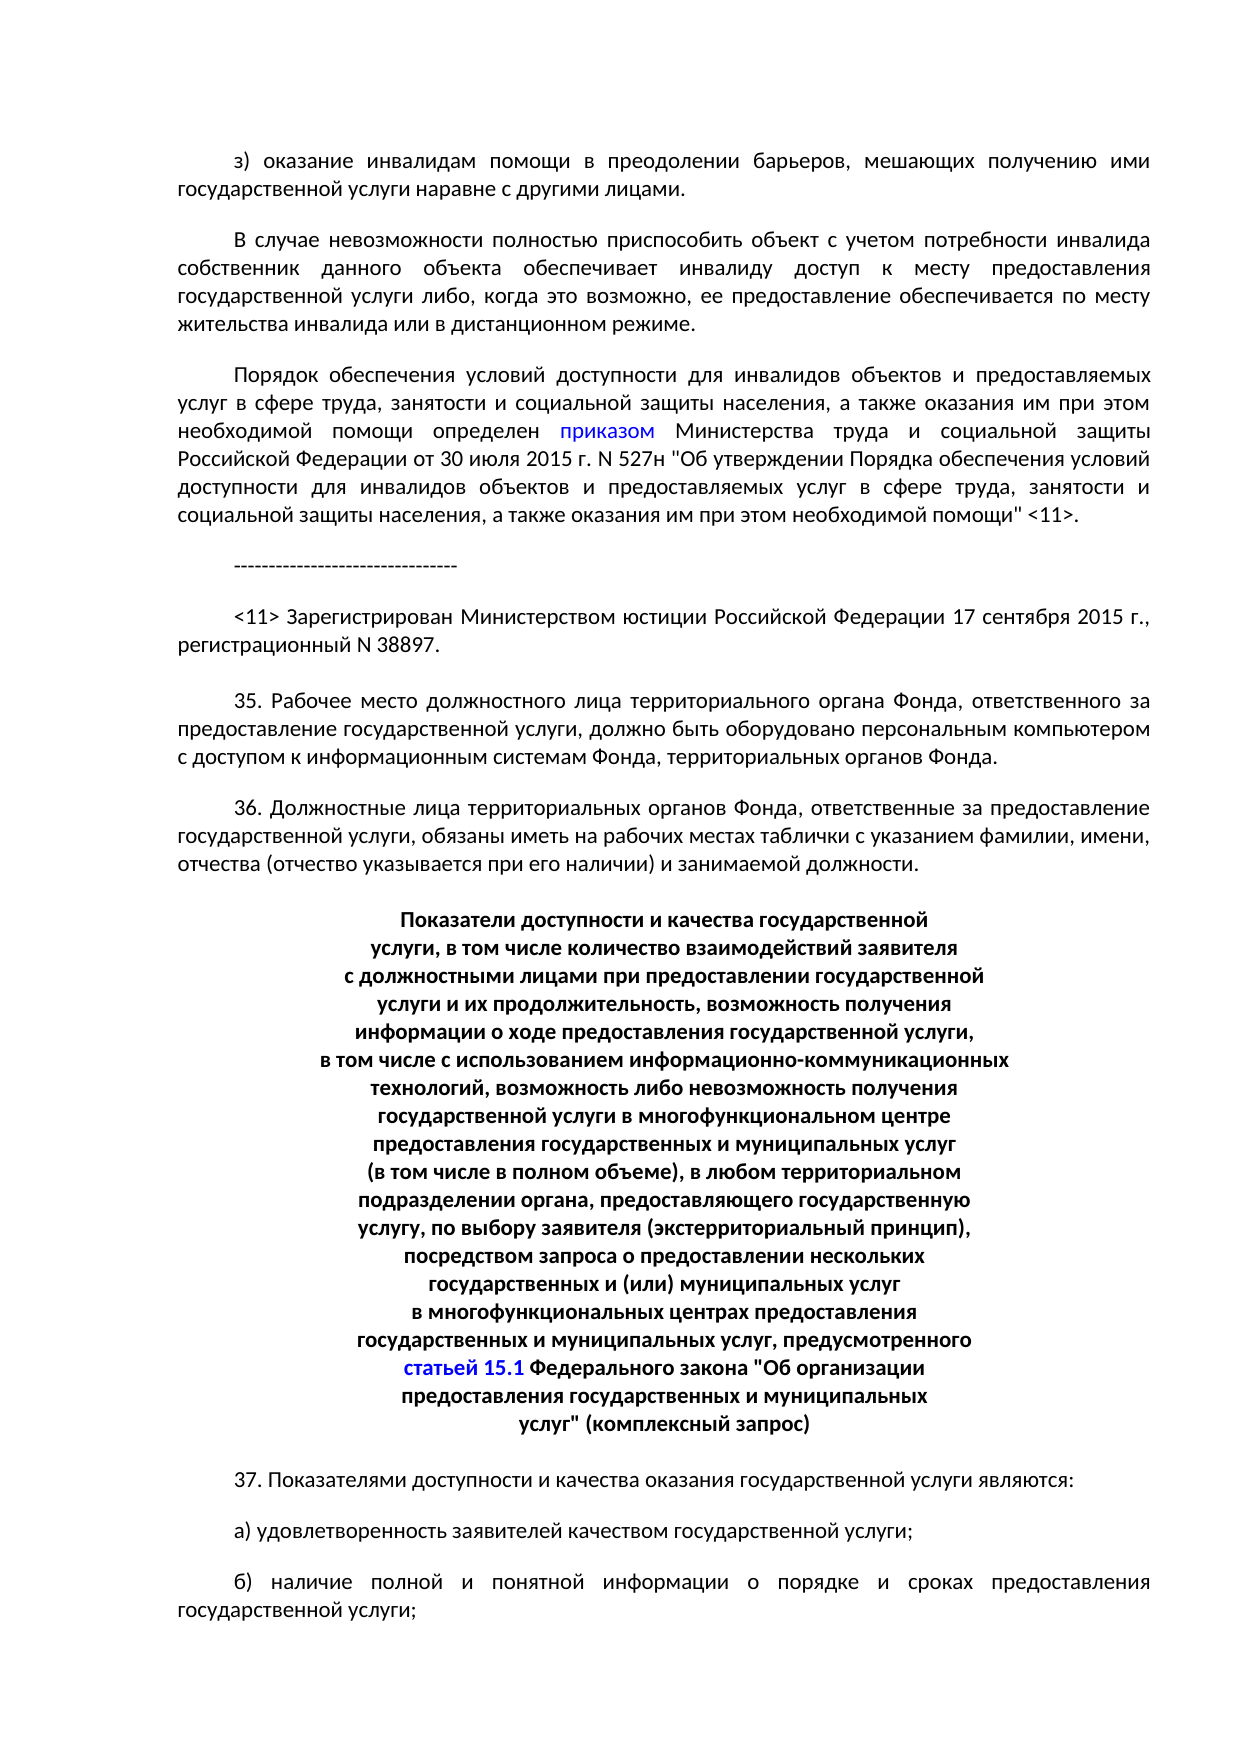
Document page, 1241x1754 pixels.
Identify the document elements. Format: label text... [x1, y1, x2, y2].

text В случае невозможности полностью приспособить объект с учетом потребности инвалида собственник данного объекта обеспечивает инвалиду доступ к месту предоставления государственной услуги либо, когда это возможно, ее предоставление обеспечивается по месту жительства инвалида или в дистанционном режиме. [177, 225, 1152, 337]
title услуги, в том числе количество взаимодействий заявителя [177, 933, 1152, 961]
text б) наличие полной и понятной информации о порядке и сроках предоставления государственной услуги; [177, 1567, 1152, 1623]
title государственных и муниципальных услуг, предусмотренного [177, 1326, 1152, 1353]
text -------------------------------- [177, 551, 1152, 579]
text <11> Зарегистрирован Министерством юстиции Российской Федерации 17 сентября 2015 г., регистрационный N 38897. [177, 602, 1152, 658]
title (в том числе в полном объеме), в любом территориальном [177, 1157, 1152, 1185]
text Порядок обеспечения условий доступности для инвалидов объектов и предоставляемых услуг в сфере труда, занятости и социальной защиты населения, а также оказания им при этом необходимой помощи определен приказом Министерства труда и социальной защиты Российской Федерации от 30 июля 2015 г. N 527н "Об утверждении Порядка обеспечения условий доступности для инвалидов объектов и предоставляемых услуг в сфере труда, занятости и социальной защиты населения, а также оказания им при этом необходимой помощи" <11>. [177, 360, 1152, 528]
text 37. Показателями доступности и качества оказания государственной услуги являются: [177, 1466, 1152, 1494]
title услугу, по выбору заявителя (экстерриториальный принцип), [177, 1213, 1152, 1241]
title Показатели доступности и качества государственной [177, 905, 1152, 933]
text а) удовлетворенность заявителей качеством государственной услуги; [177, 1517, 1152, 1544]
title предоставления государственных и муниципальных услуг [177, 1129, 1152, 1157]
title государственной услуги в многофункциональном центре [177, 1101, 1152, 1129]
title подразделении органа, предоставляющего государственную [177, 1185, 1152, 1213]
title с должностными лицами при предоставлении государственной [177, 961, 1152, 989]
title посредством запроса о предоставлении нескольких [177, 1241, 1152, 1269]
title предоставления государственных и муниципальных [177, 1382, 1152, 1409]
title в том числе с использованием информационно-коммуникационных [177, 1045, 1152, 1073]
title в многофункциональных центрах предоставления [177, 1297, 1152, 1326]
title информации о ходе предоставления государственной услуги, [177, 1017, 1152, 1045]
title статьей 15.1 Федерального закона "Об организации [177, 1353, 1152, 1382]
title технологий, возможность либо невозможность получения [177, 1073, 1152, 1101]
text 36. Должностные лица территориальных органов Фонда, ответственные за предоставление государственной услуги, обязаны иметь на рабочих местах таблички с указанием фамилии, имени, отчества (отчество указывается при его наличии) и занимаемой должности. [177, 793, 1152, 877]
title услуг" (комплексный запрос) [177, 1409, 1152, 1438]
title государственных и (или) муниципальных услуг [177, 1269, 1152, 1297]
title услуги и их продолжительность, возможность получения [177, 989, 1152, 1017]
text 35. Рабочее место должностного лица территориального органа Фонда, ответственного за предоставление государственной услуги, должно быть оборудовано персональным компьютером с доступом к информационным системам Фонда, территориальных органов Фонда. [177, 686, 1152, 770]
text з) оказание инвалидам помощи в преодолении барьеров, мешающих получению ими государственной услуги наравне с другими лицами. [177, 146, 1152, 202]
